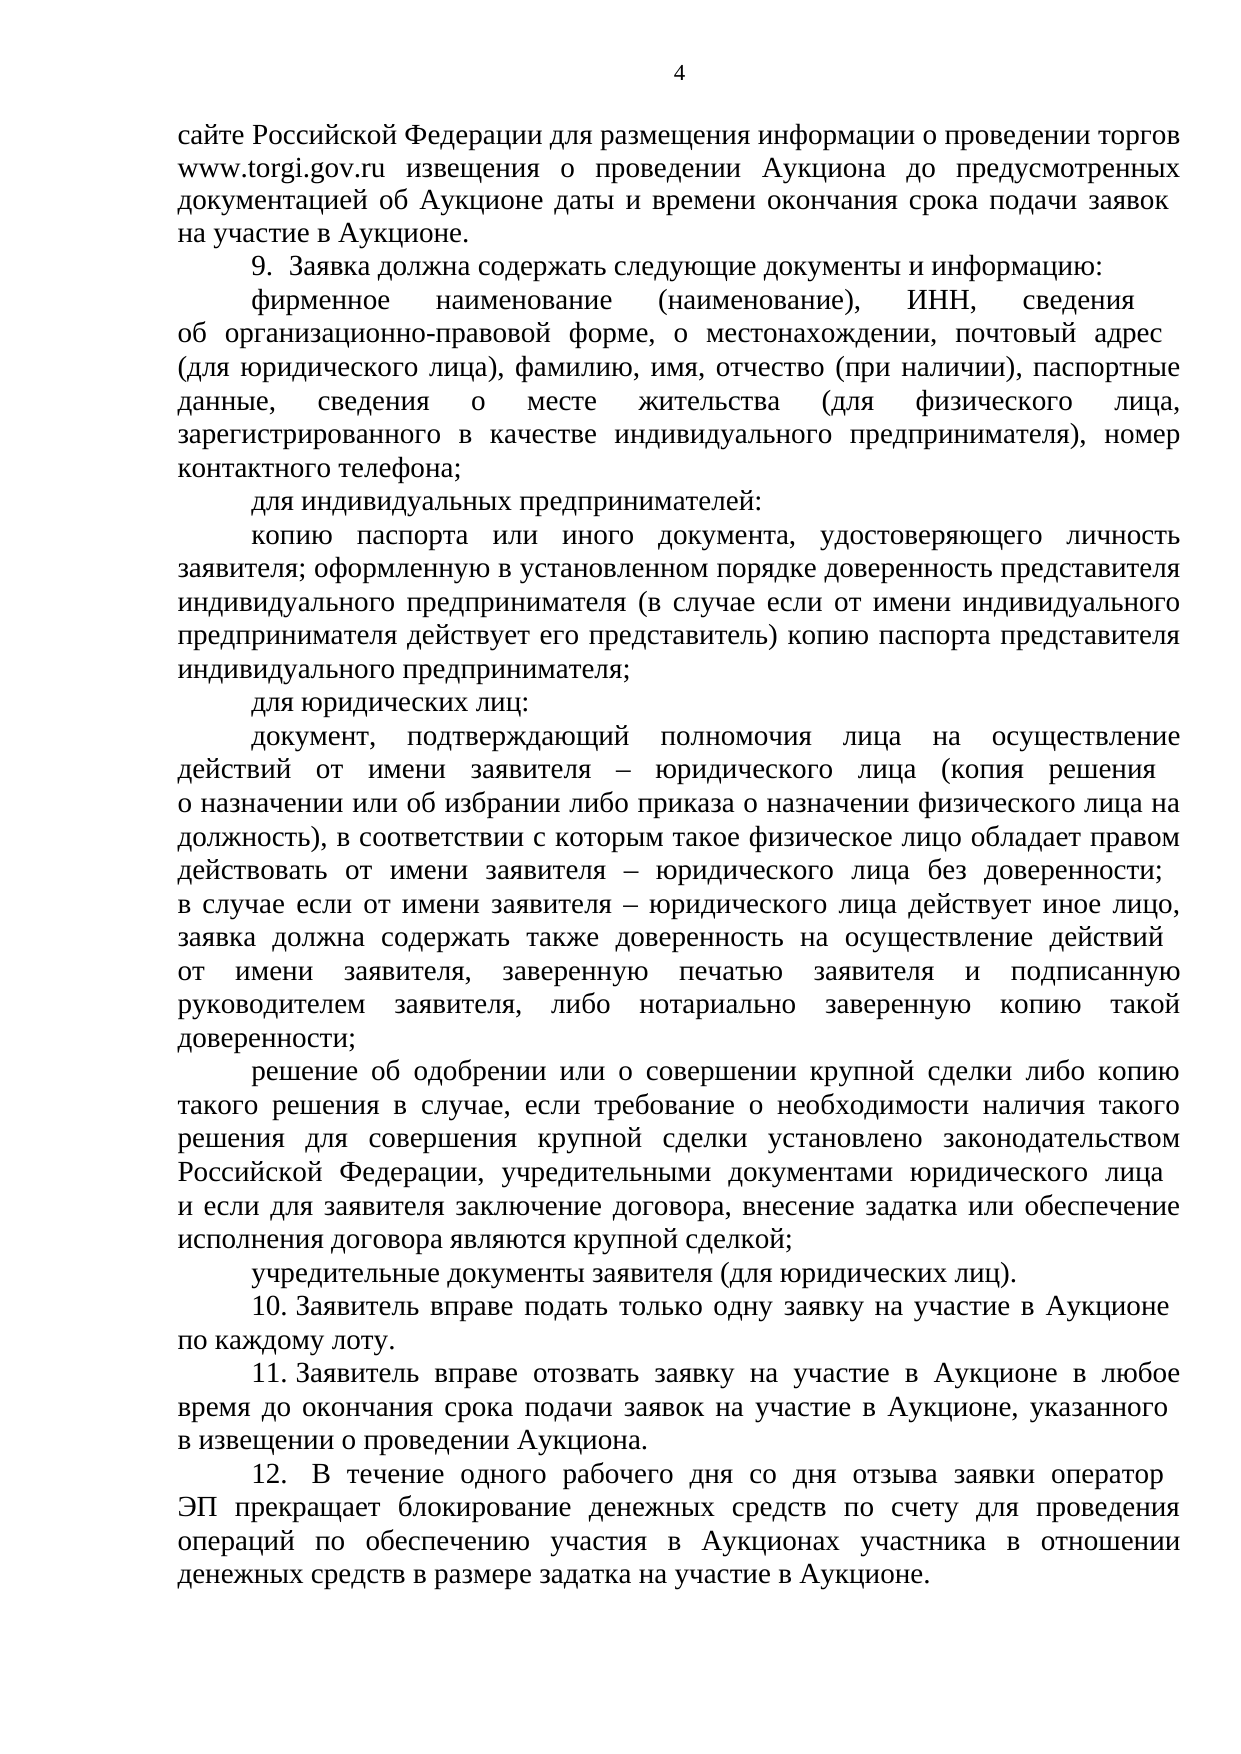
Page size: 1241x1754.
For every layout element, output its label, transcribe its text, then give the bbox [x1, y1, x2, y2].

list В течение одного рабочего дня со дня отзыва заявки оператор ЭП прекращает блокирование денежных средств по счету для проведения операций по обеспечению участия в Аукционах участника в отношении денежных средств в размере задатка на участие в Аукционе. [177, 1456, 1181, 1590]
text решение об одобрении или о совершении крупной сделки либо копию такого решения в случае, если требование о необходимости наличия такого решения для совершения крупной сделки установлено законодательством Российской Федерации, учредительными документами юридического лица и если для заявителя заключение договора, внесение задатка или обеспечение исполнения договора являются крупной сделкой; [177, 1053, 1181, 1255]
list Заявитель вправе подать только одну заявку на участие в Аукционе по каждому лоту. [177, 1288, 1181, 1355]
text для юридических лиц: [177, 684, 1181, 718]
text учредительные документы заявителя (для юридических лиц). [177, 1255, 1181, 1288]
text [177, 118, 1181, 248]
text документ, подтверждающий полномочия лица на осуществление действий от имени заявителя – юридического лица (копия решения о назначении или об избрании либо приказа о назначении физического лица на должность), в соответствии с которым такое физическое лицо обладает правом действовать от имени заявителя – юридического лица без доверенности; в случае если от имени заявителя – юридического лица действует иное лицо, заявка должна содержать также доверенность на осуществление действий от имени заявителя, заверенную печатью заявителя и подписанную руководителем заявителя, либо нотариально заверенную копию такой доверенности; [177, 718, 1181, 1053]
text копию паспорта или иного документа, удостоверяющего личность заявителя; оформленную в установленном порядке доверенность представителя индивидуального предпринимателя (в случае если от имени индивидуального предпринимателя действует его представитель) копию паспорта представителя индивидуального предпринимателя; [177, 517, 1181, 684]
text для индивидуальных предпринимателей: [177, 483, 1181, 517]
text фирменное наименование (наименование), ИНН, сведения об организационно-правовой форме, о местонахождении, почтовый адрес (для юридического лица), фамилию, имя, отчество (при наличии), паспортные данные, сведения о месте жительства (для физического лица, зарегистрированного в качестве индивидуального предпринимателя), номер контактного телефона; [177, 282, 1181, 483]
list Заявитель вправе отозвать заявку на участие в Аукционе в любое время до окончания срока подачи заявок на участие в Аукционе, указанного в извещении о проведении Аукциона. [177, 1355, 1181, 1456]
list Заявка должна содержать следующие документы и информацию: [251, 248, 1181, 282]
